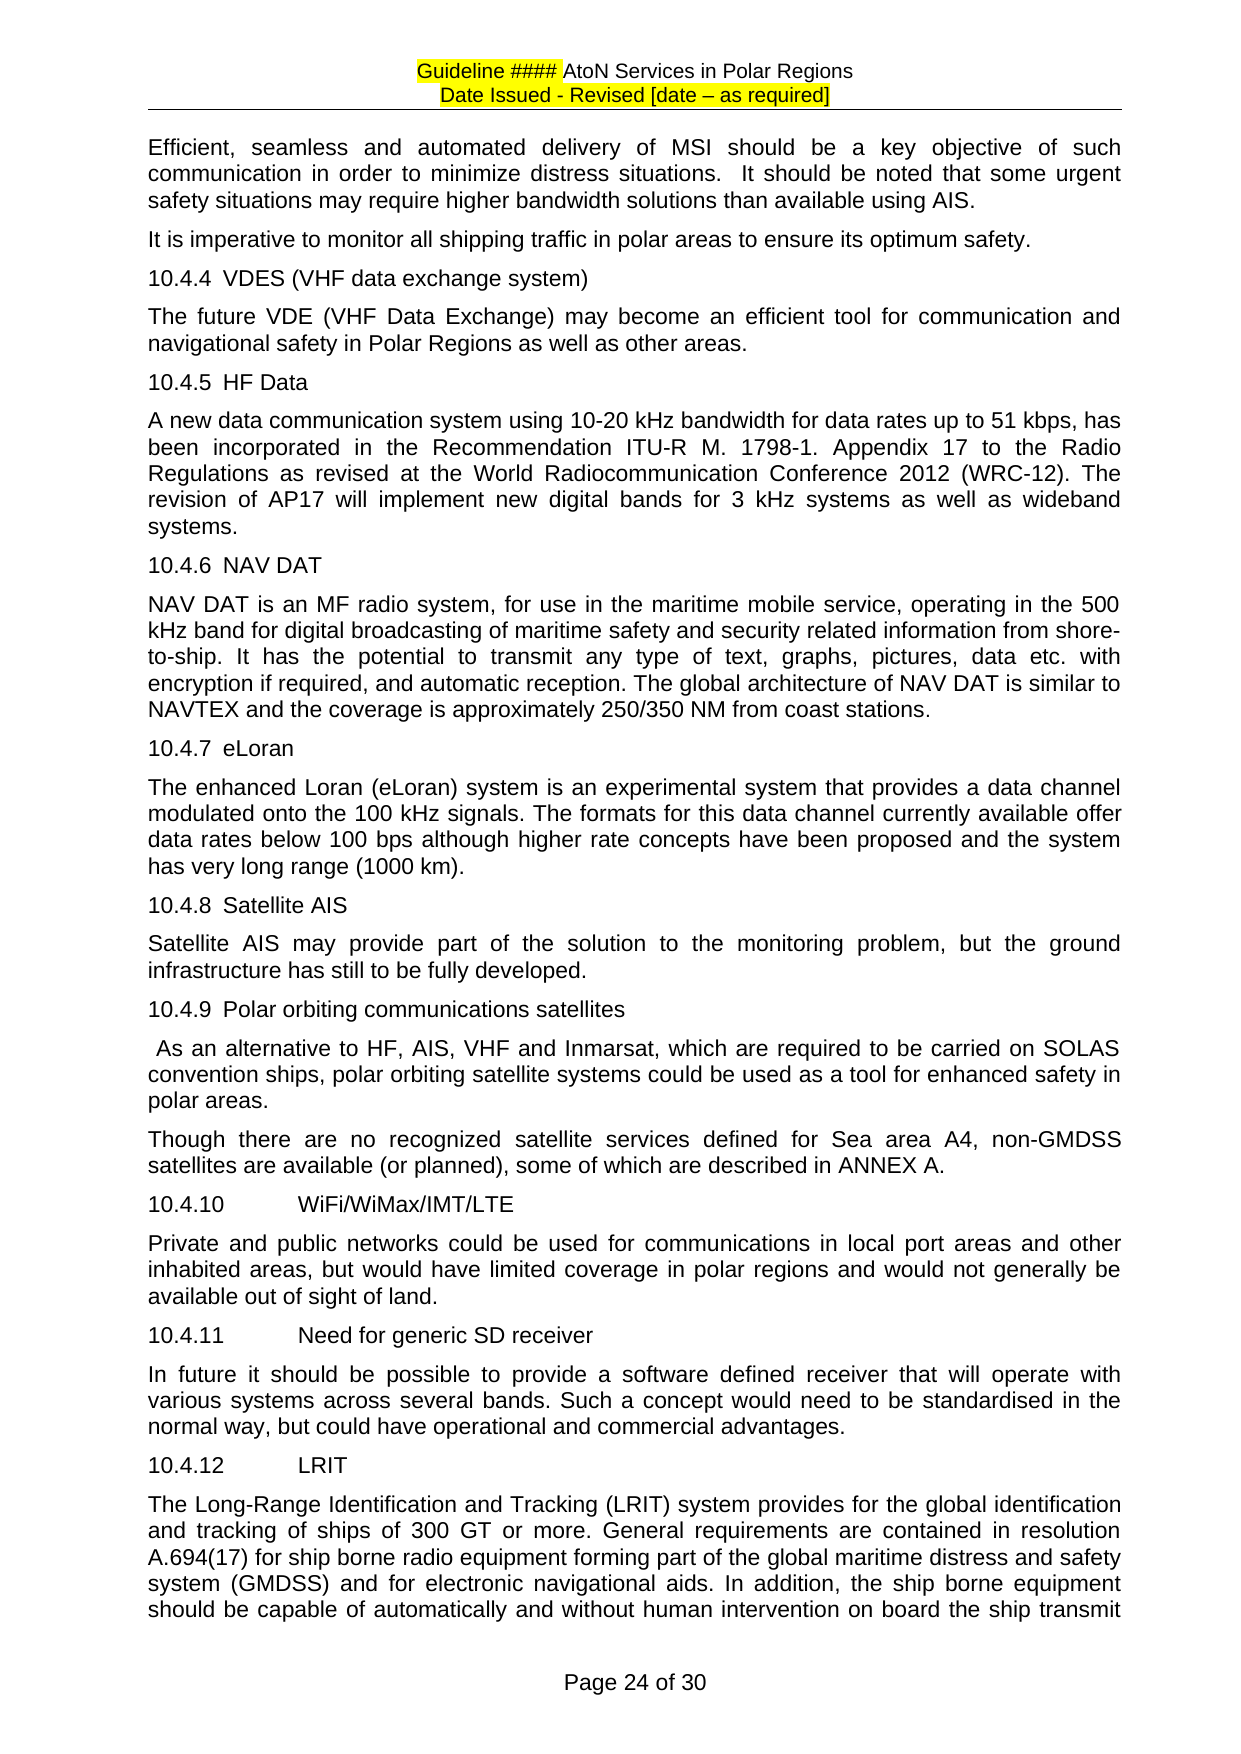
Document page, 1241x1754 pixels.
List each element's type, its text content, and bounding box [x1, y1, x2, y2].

subtitle 10.4.7 eLoran [148, 735, 1122, 761]
subtitle 10.4.10 WiFi/WiMax/IMT/LTE [148, 1191, 1122, 1218]
text Private and public networks could be used for communications in local port areas and other inhabited areas, but would have limited coverage in polar regions and would not generally be available out of sight of land. [148, 1230, 1122, 1309]
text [148, 1491, 1122, 1623]
text In future it should be possible to provide a software defined receiver that will operate with various systems across several bands. Such a concept would need to be standardised in the normal way, but could have operational and commercial advantages. [148, 1361, 1122, 1439]
text As an alternative to HF, AIS, VHF and Inmarsat, which are required to be carried on SOLAS convention ships, polar orbiting satellite systems could be used as a tool for enhanced safety in polar areas. [148, 1034, 1122, 1113]
text NAV DAT is an MF radio system, for use in the maritime mobile service, operating in the 500 kHz band for digital broadcasting of maritime safety and security related information from shore-to-ship. It has the potential to transmit any type of text, graphs, pictures, data etc. with encryption if required, and automatic reception. The global architecture of NAV DAT is similar to NAVTEX and the coverage is approximately 250/350 NM from coast stations. [148, 591, 1122, 722]
subtitle 10.4.5 HF Data [148, 368, 1122, 395]
text The enhanced Loran (eLoran) system is an experimental system that provides a data channel modulated onto the 100 kHz signals. The formats for this data channel currently available offer data rates below 100 bps although higher rate concepts have been proposed and the system has very long range (1000 km). [148, 774, 1122, 879]
text A new data communication system using 10-20 kHz bandwidth for data rates up to 51 kbps, has been incorporated in the Recommendation ITU-R M. 1798-1. Appendix 17 to the Radio Regulations as revised at the World Radiocommunication Conference 2012 (WRC-12). The revision of AP17 will implement new digital bands for 3 kHz systems as well as wideband systems. [148, 407, 1122, 539]
subtitle 10.4.8 Satellite AIS [148, 892, 1122, 918]
text 10.4.12 LRIT [148, 1452, 1122, 1478]
subtitle 10.4.9 Polar orbiting communications satellites [148, 996, 1122, 1022]
text Though there are no recognized satellite services defined for Sea area A4, non-GMDSS satellites are available (or planned), some of which are described in ANNEX A. [148, 1126, 1122, 1179]
text The future VDE (VHF Data Exchange) may become an efficient tool for communication and navigational safety in Polar Regions as well as other areas. [148, 303, 1122, 356]
text Satellite AIS may provide part of the solution to the monitoring problem, but the ground infrastructure has still to be fully developed. [148, 930, 1122, 983]
text Efficient, seamless and automated delivery of MSI should be a key objective of such communication in order to minimize distress situations. It should be noted that some urgent safety situations may require higher bandwidth solutions than available using AIS. [148, 134, 1122, 213]
subtitle 10.4.11 Need for generic SD receiver [148, 1322, 1122, 1348]
subtitle 10.4.4 VDES (VHF data exchange system) [148, 264, 1122, 291]
subtitle 10.4.6 NAV DAT [148, 552, 1122, 578]
text It is imperative to monitor all shipping traffic in polar areas to ensure its optimum safety. [148, 226, 1122, 252]
